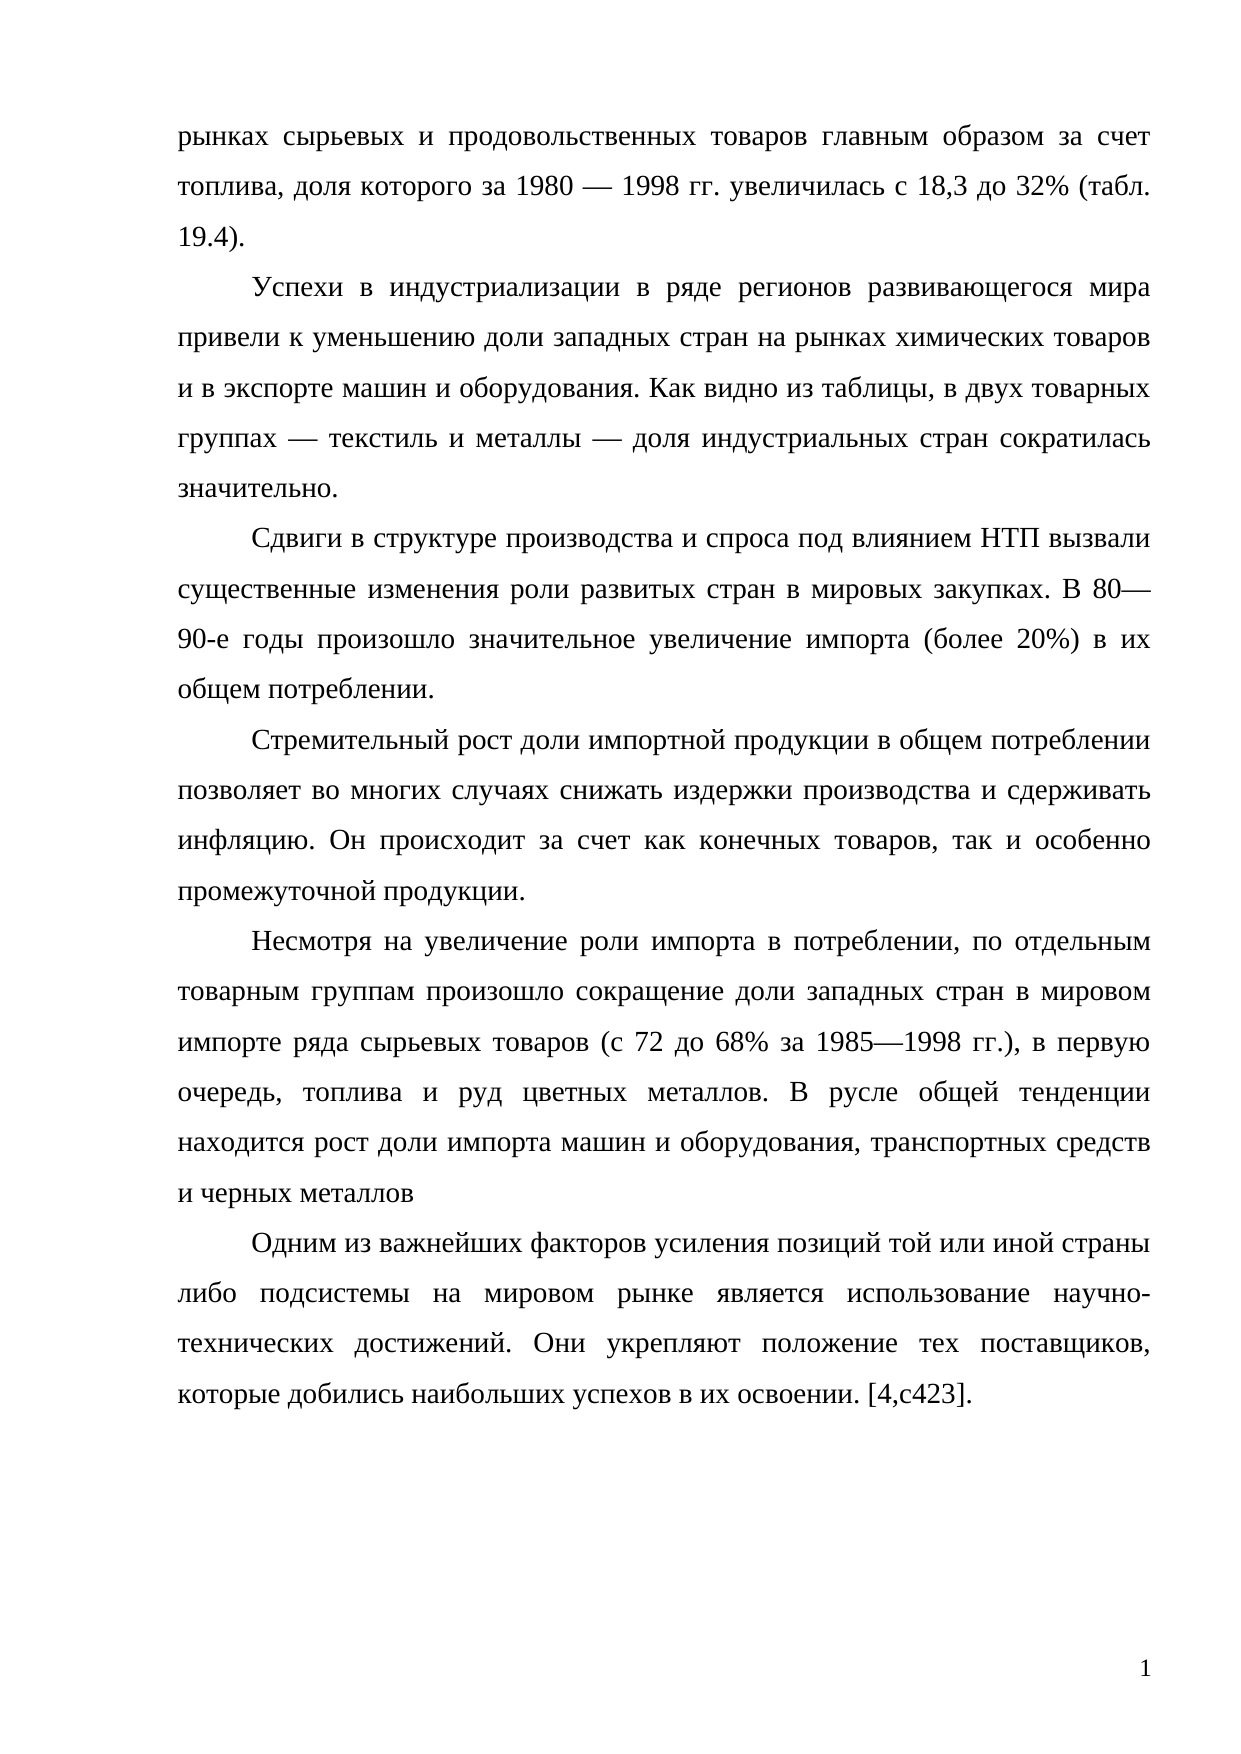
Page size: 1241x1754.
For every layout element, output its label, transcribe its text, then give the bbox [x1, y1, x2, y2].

text Успехи в индустриализации в ряде регионов развивающегося мира привели к уменьшению доли западных стран на рынках химических товаров и в экспорте машин и оборудования. Как видно из таблицы, в двух товарных группах — текстиль и металлы — доля индустриальных стран сократилась значительно. [177, 269, 1152, 504]
text Несмотря на увеличение роли импорта в потреблении, по отдельным товарным группам произошло сокращение доли западных стран в мировом импорте ряда сырьевых товаров (с 72 до 68% за 1985—1998 гг.), в первую очередь, топлива и руд цветных металлов. В русле общей тенденции находится рост доли импорта машин и оборудования, транспортных средств и черных металлов [177, 923, 1152, 1208]
text Одним из важнейших факторов усиления позиций той или иной страны либо подсистемы на мировом рынке является использование научно-технических достижений. Они укрепляют положение тех поставщиков, которые добились наибольших успехов в их освоении. [4,с423]. [177, 1225, 1152, 1409]
text Сдвиги в структуре производства и спроса под влиянием НТП вызвали существенные изменения роли развитых стран в мировых закупках. В 80—90-е годы произошло значительное увеличение импорта (более 20%) в их общем потреблении. [177, 521, 1152, 705]
text Стремительный рост доли импортной продукции в общем потреблении позволяет во многих случаях снижать издержки производства и сдерживать инфляцию. Он происходит за счет как конечных товаров, так и особенно промежуточной продукции. [177, 722, 1152, 906]
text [177, 118, 1152, 252]
